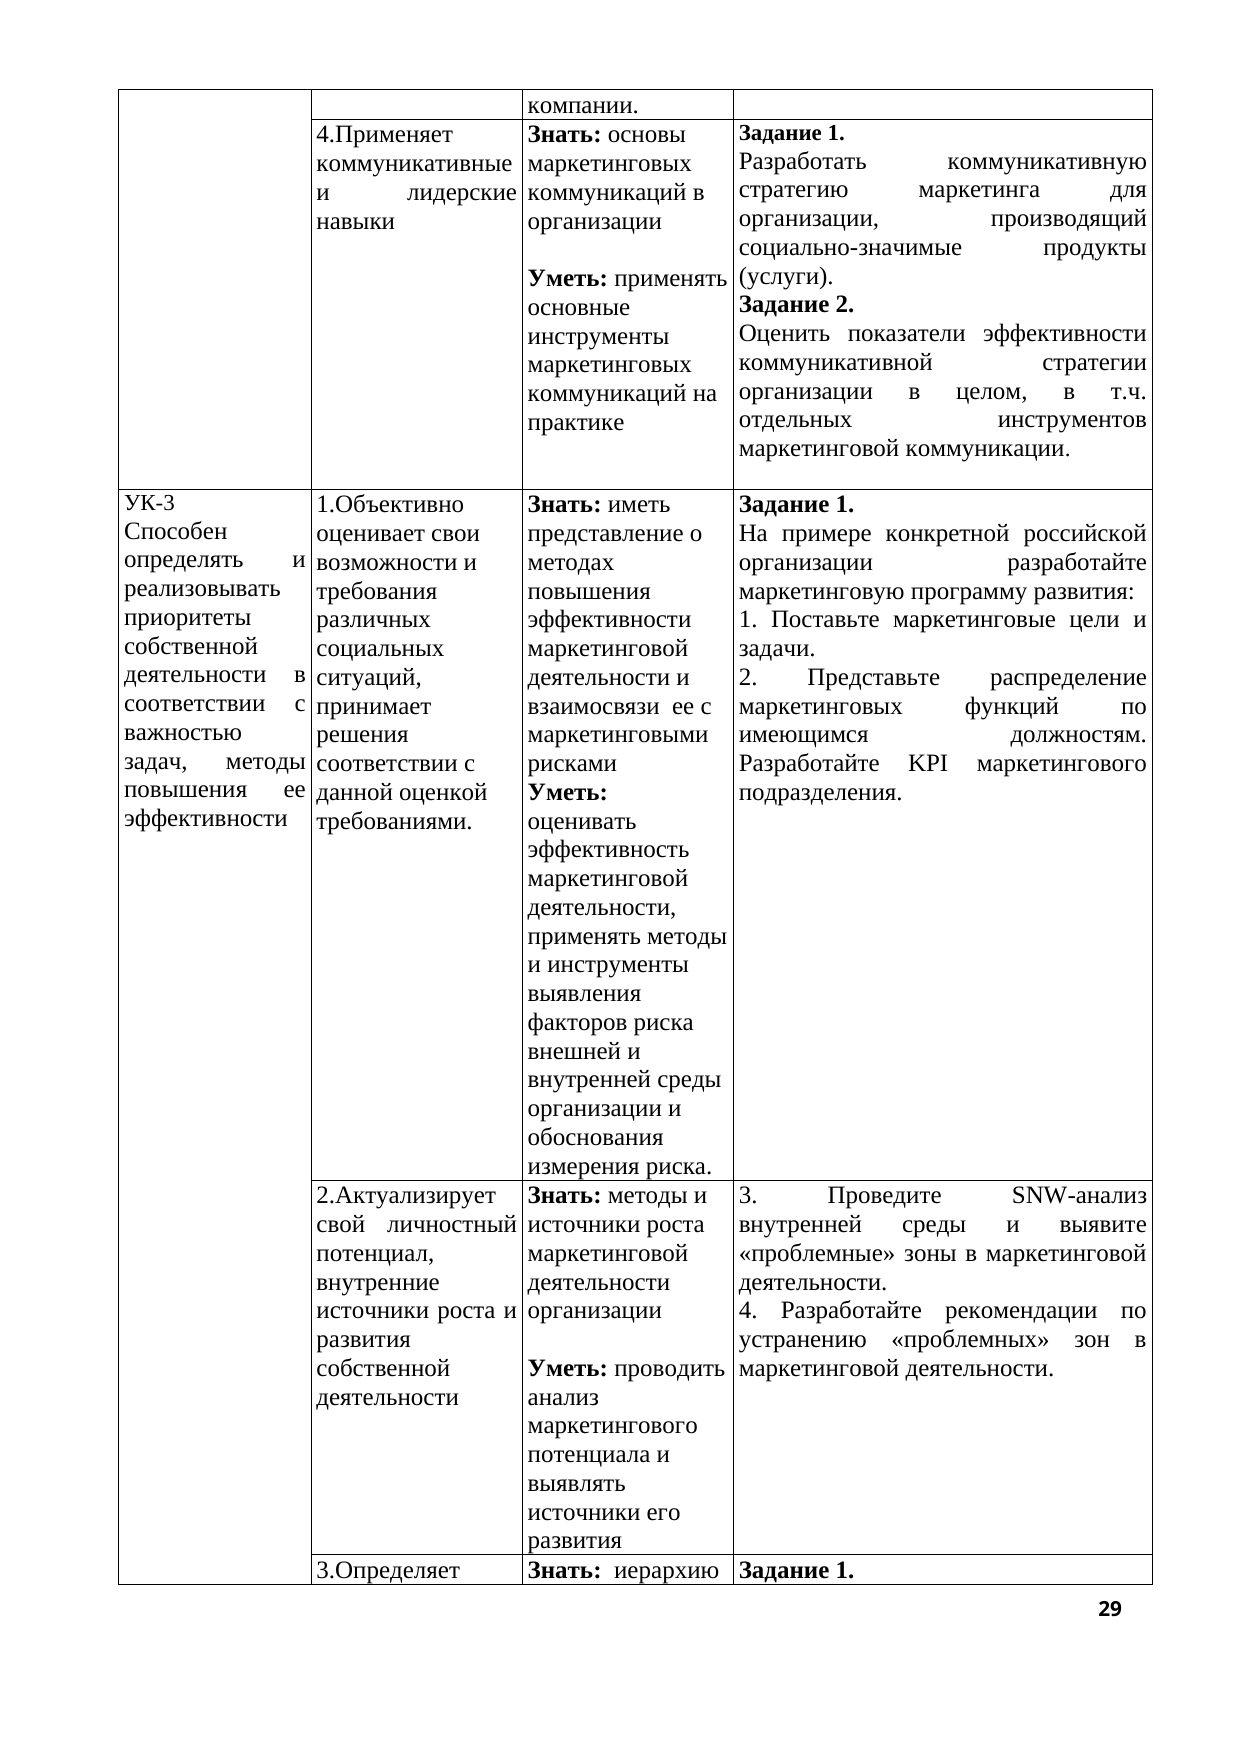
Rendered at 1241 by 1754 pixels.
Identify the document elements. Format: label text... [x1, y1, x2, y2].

table_cell 4.Применяет коммуникативные и лидерские навыки [312, 120, 522, 488]
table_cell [523, 90, 733, 118]
table_cell Задание 1. На примере конкретной российской организации разработайте маркетинговую программу развития: 1. Поставьте маркетинговые цели и задачи. 2. Представьте распределение маркетинговых функций по имеющимся должностям. Разработайте KPI маркетингового подразделения. [734, 490, 1152, 1179]
table_cell 2.Актуализирует свой личностный потенциал, внутренние источники роста и развития собственной деятельности [312, 1181, 522, 1554]
table_cell Знать: методы и источники роста маркетинговой деятельности организации Уметь: проводить анализ маркетингового потенциала и выявлять источники его развития [523, 1181, 733, 1554]
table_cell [312, 1555, 522, 1584]
table_cell УК-3 Способен определять и реализовывать приоритеты собственной деятельности в соответствии с важностью задач, методы повышения ее эффективности [119, 490, 311, 1584]
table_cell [523, 1555, 733, 1584]
table_cell 3. Проведите SNW-анализ внутренней среды и выявите «проблемные» зоны в маркетинговой деятельности. 4. Разработайте рекомендации по устранению «проблемных» зон в маркетинговой деятельности. [734, 1181, 1152, 1554]
table_cell Задание 1. Разработать коммуникативную стратегию маркетинга для организации, производящий социально-значимые продукты (услуги). Задание 2. Оценить показатели эффективности коммуникативной стратегии организации в целом, в т.ч. отдельных инструментов маркетинговой коммуникации. [734, 120, 1152, 488]
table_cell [734, 90, 1152, 118]
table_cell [734, 1555, 1152, 1584]
table_cell Знать: основы маркетинговых коммуникаций в организации Уметь: применять основные инструменты маркетинговых коммуникаций на практике [523, 120, 733, 488]
table_cell 1.Объективно оценивает свои возможности и требования различных социальных ситуаций, принимает решения соответствии с данной оценкой требованиями. [312, 490, 522, 1179]
table_cell Знать: иметь представление о методах повышения эффективности маркетинговой деятельности и взаимосвязи ее с маркетинговыми рисками Уметь: оценивать эффективность маркетинговой деятельности, применять методы и инструменты выявления факторов риска внешней и внутренней среды организации и обоснования измерения риска. [523, 490, 733, 1179]
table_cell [312, 90, 522, 118]
